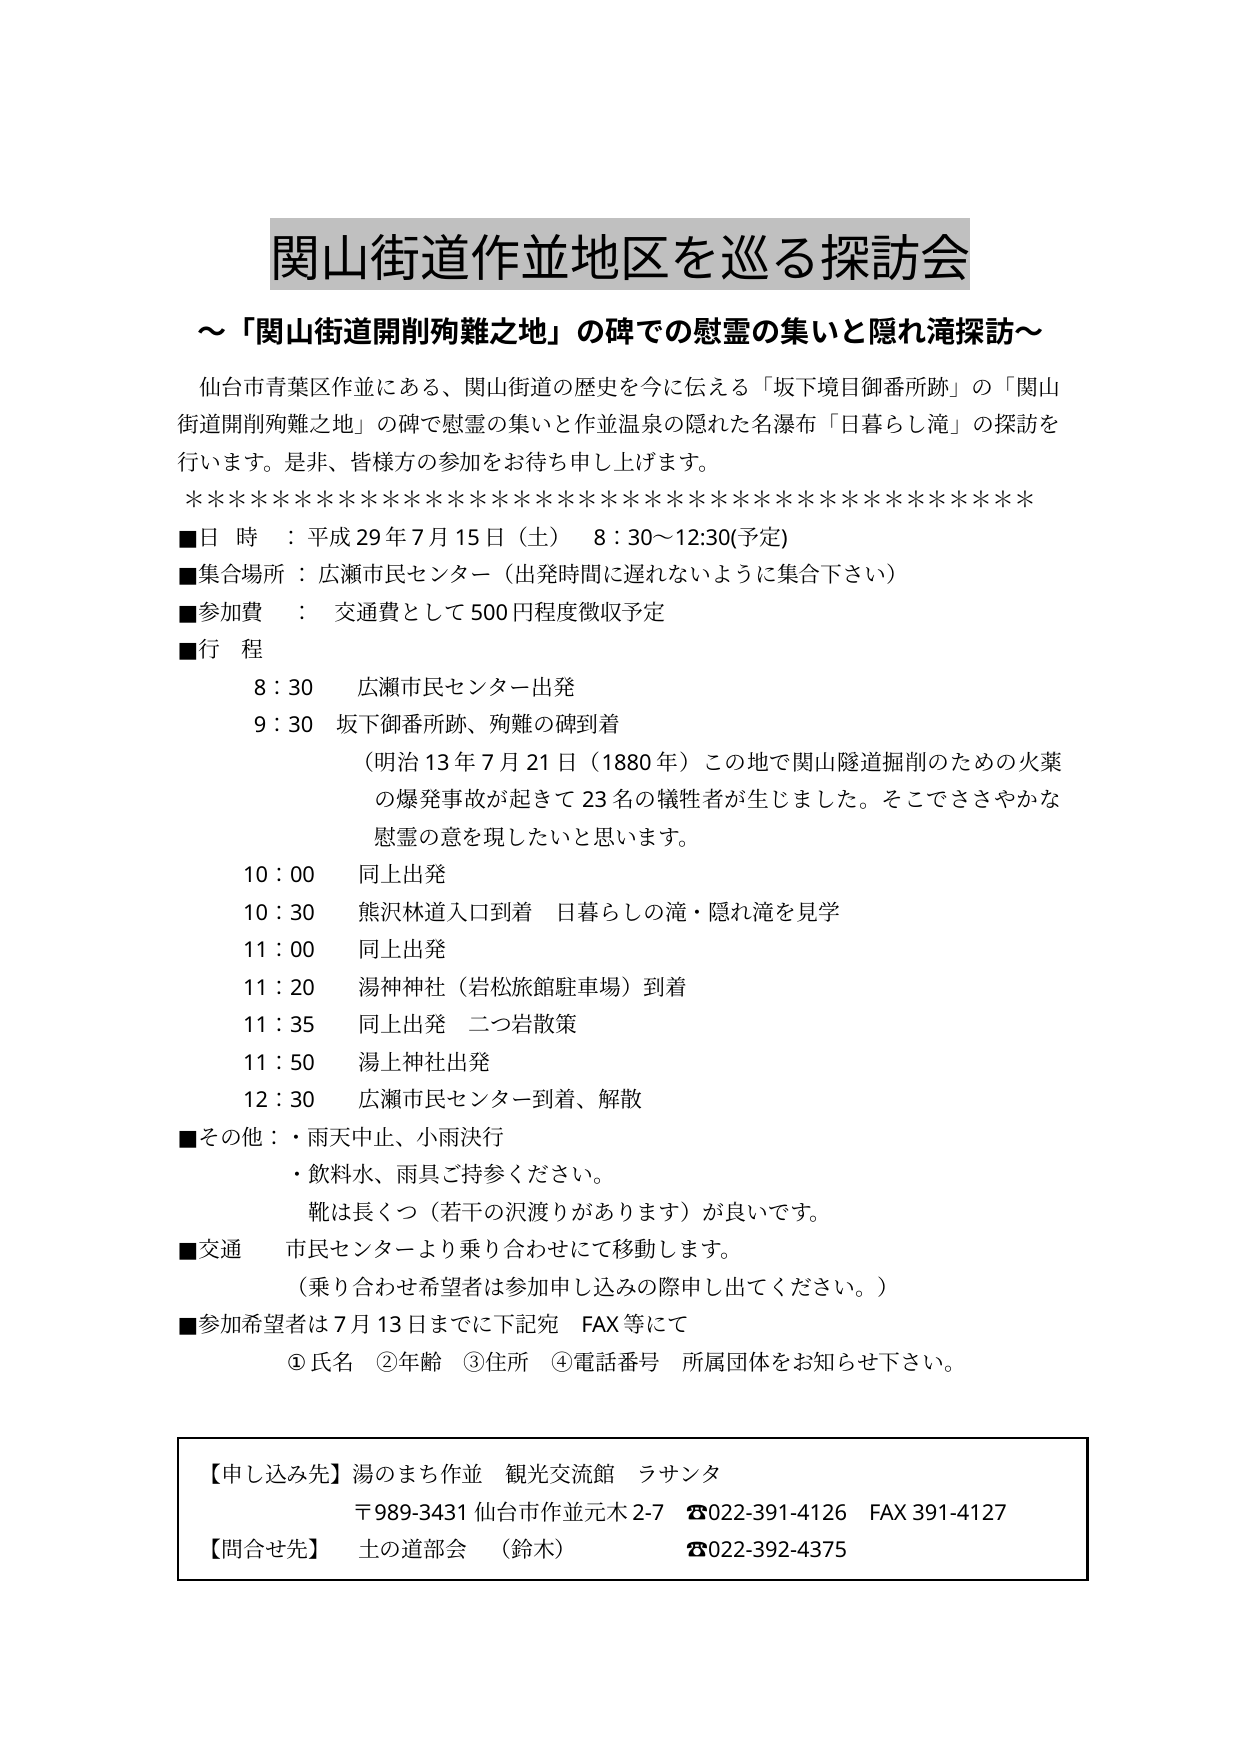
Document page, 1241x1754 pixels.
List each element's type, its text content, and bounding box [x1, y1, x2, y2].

text ■集合場所 ： 広瀬市民センター（出発時間に遅れないように集合下さい） [177, 554, 1063, 592]
text 11：35 同上出発 二つ岩散策 [177, 1004, 1063, 1042]
text 靴は長くつ（若干の沢渡りがあります）が良いです。 [177, 1192, 1063, 1229]
text 8：30 広瀨市民センター出発 [177, 667, 1063, 704]
text 10：00 同上出発 [177, 854, 1063, 892]
text 〒989-3431 仙台市作並元木2-7 ☎022-391-4126 FAX 391-4127 [179, 1492, 1063, 1529]
text 12：30 広瀨市民センター到着、解散 [177, 1079, 1063, 1117]
text 11：20 湯神神社（岩松旅館駐車場）到着 [177, 967, 1063, 1004]
text ■交通 市民センターより乗り合わせにて移動します。 [177, 1229, 1063, 1267]
text ～「関山街道開削殉難之地」の碑での慰霊の集いと隠れ滝探訪～ [177, 292, 1063, 367]
text ＊＊＊＊＊＊＊＊＊＊＊＊＊＊＊＊＊＊＊＊＊＊＊＊＊＊＊＊＊＊＊＊＊＊＊＊＊＊＊ [177, 479, 1063, 517]
text ①氏名 ②年齢 ③住所 ④電話番号 所属団体をお知らせ下さい。 [177, 1342, 1063, 1379]
text ■日 時 ： 平成29年7月15日（土） 8：30～12:30(予定) [177, 517, 1063, 554]
text 関山街道作並地区を巡る探訪会 [177, 217, 1063, 292]
text 11：50 湯上神社出発 [177, 1042, 1063, 1079]
text 11：00 同上出発 [177, 929, 1063, 967]
text 【申し込み先】湯のまち作並 観光交流館 ラサンタ [179, 1454, 1063, 1492]
text ■参加希望者は7月13日までに下記宛 FAX等にて [177, 1304, 1063, 1342]
text ■その他：・雨天中止、小雨決行 [177, 1117, 1063, 1154]
text 仙台市青葉区作並にある、関山街道の歴史を今に伝える「坂下境目御番所跡」の「関山街道開削殉難之地」の碑で慰霊の集いと作並温泉の隠れた名瀑布「日暮らし滝」の探訪を行います。是非、皆様方の参加をお待ち申し上げます。 [177, 367, 1063, 479]
text （乗り合わせ希望者は参加申し込みの際申し出てください。） [177, 1267, 1063, 1304]
text ■参加費 ： 交通費として500円程度徴収予定 [177, 592, 1063, 629]
text 10：30 熊沢林道入口到着 日暮らしの滝・隠れ滝を見学 [177, 892, 1063, 929]
text 9：30 坂下御番所跡、殉難の碑到着 [177, 704, 1063, 742]
text ■行 程 [177, 629, 1063, 667]
text ・飲料水、雨具ご持参ください。 [177, 1154, 1063, 1192]
text 【問合せ先】 土の道部会 （鈴木） ☎022-392-4375 [179, 1529, 1063, 1567]
text （明治13年7月21日（1880年）この地で関山隧道掘削のための火薬の爆発事故が起きて23名の犠牲者が生じました。そこでささやかな慰霊の意を現したいと思います。 [352, 742, 1063, 854]
